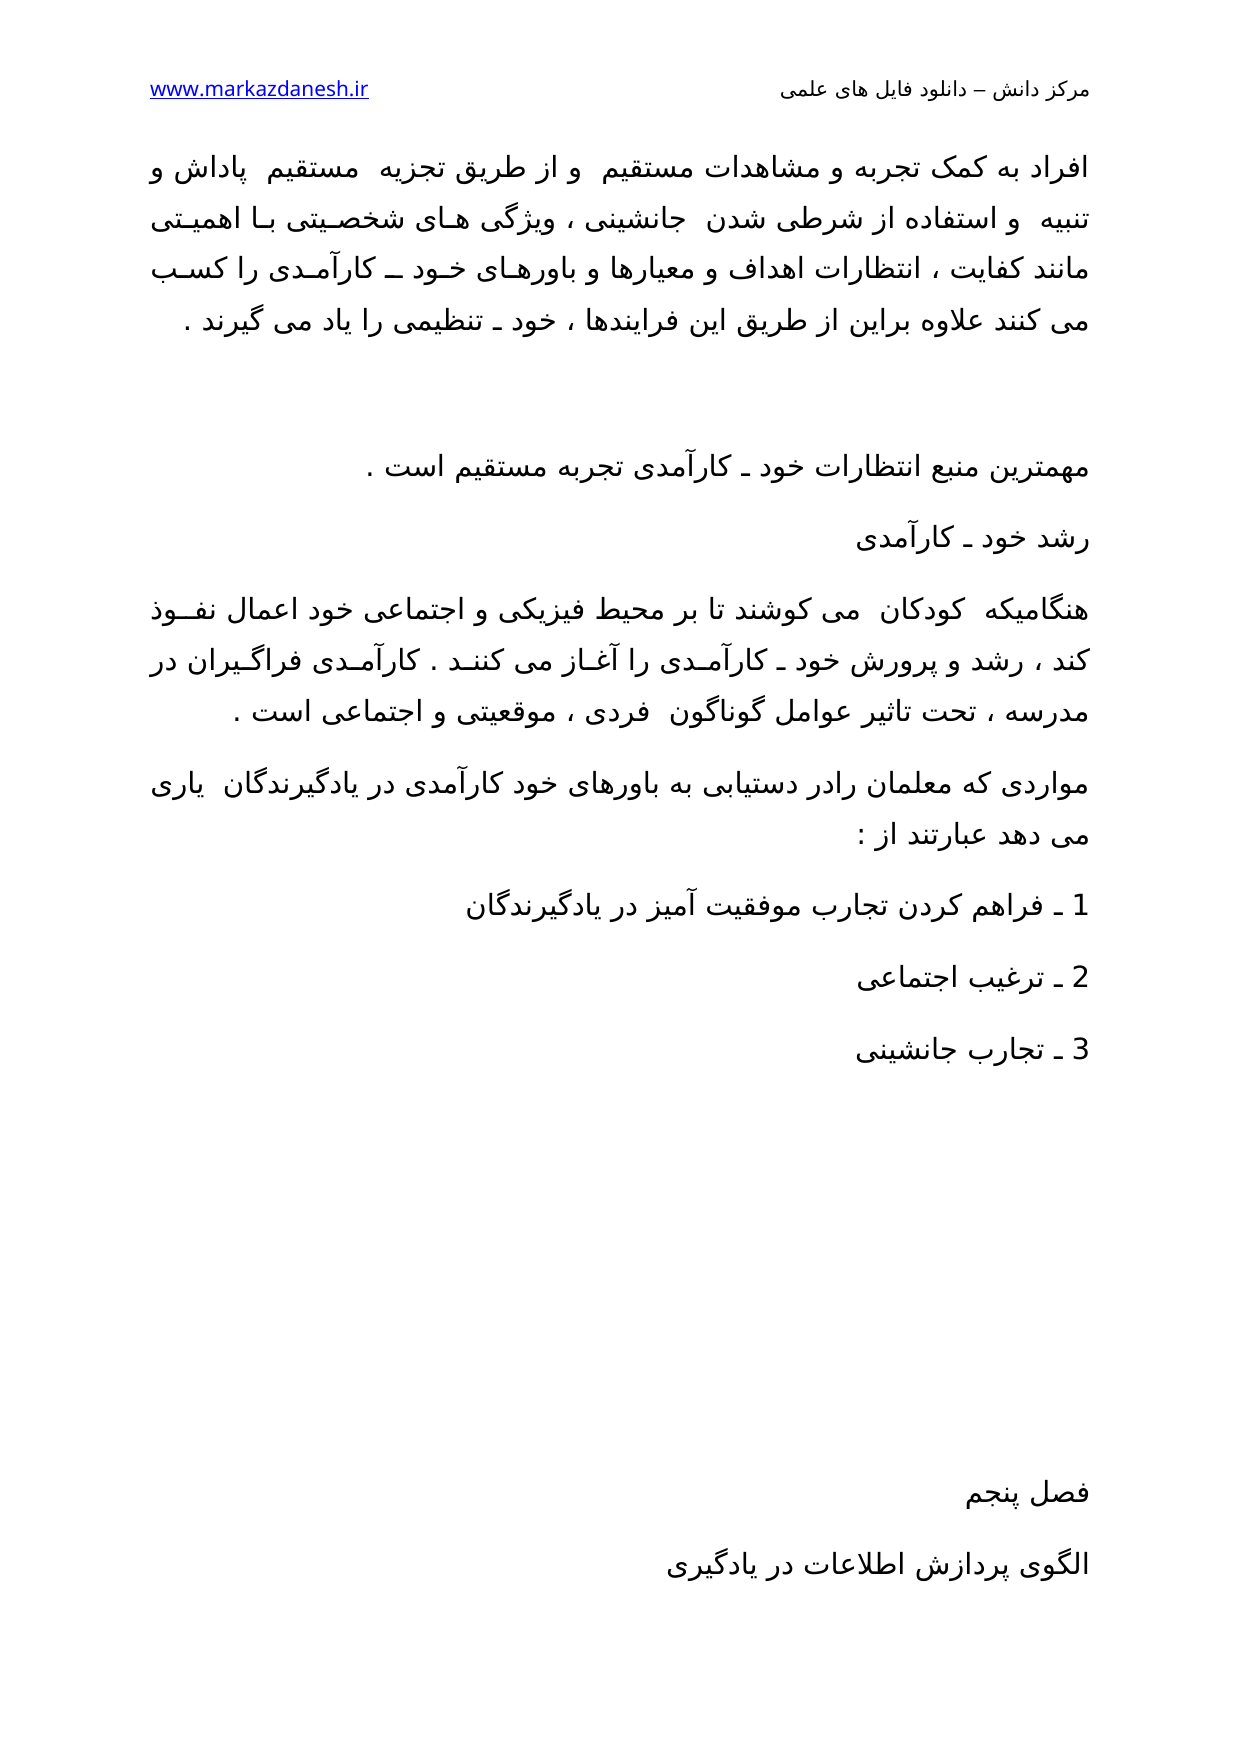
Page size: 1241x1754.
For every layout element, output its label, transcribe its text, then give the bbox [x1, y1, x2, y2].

text الگوی پردازش اطلاعات در یادگیری [150, 1547, 1090, 1581]
text مهمترین منبع انتظارات خود ـ کارآمدی تجربه مستقیم است . [150, 449, 1090, 483]
text رشد خود ـ کارآمدی [150, 521, 1090, 554]
text فصل پنجم [150, 1475, 1090, 1509]
text 2 ـ ترغیب اجتماعی [150, 961, 1090, 994]
text 3 ـ تجارب جانشینی [150, 1032, 1090, 1066]
text افراد به کمک تجربه و مشاهدات مستقیم و از طریق تجزیه مستقیم پاداش و تنبیه و استفاده از شرطی شدن جانشینی ، ویژگی های شخصیتی با اهمیتی مانند کفایت ، انتظارات اهداف و معیارها و باورهای خود ـ کارآمدی را کسب می کنند علاوه براین از طریق این فرایندها ، خود ـ تنظیمی را یاد می گیرند . [150, 150, 1090, 337]
text مواردی که معلمان رادر دستیابی به باورهای خود کارآمدی در یادگیرندگان یاری می دهد عبارتند از : [150, 766, 1090, 851]
text 1 ـ فراهم کردن تجارب موفقیت آمیز در یادگیرندگان [150, 889, 1090, 923]
text هنگامیکه کودکان می کوشند تا بر محیط فیزیکی و اجتماعی خود اعمال نفوذ کند ، رشد و پرورش خود ـ کارآمدی را آغاز می کنند . کارآمدی فراگیران در مدرسه ، تحت تاثیر عوامل گوناگون فردی ، موقعیتی و اجتماعی است . [150, 592, 1090, 728]
